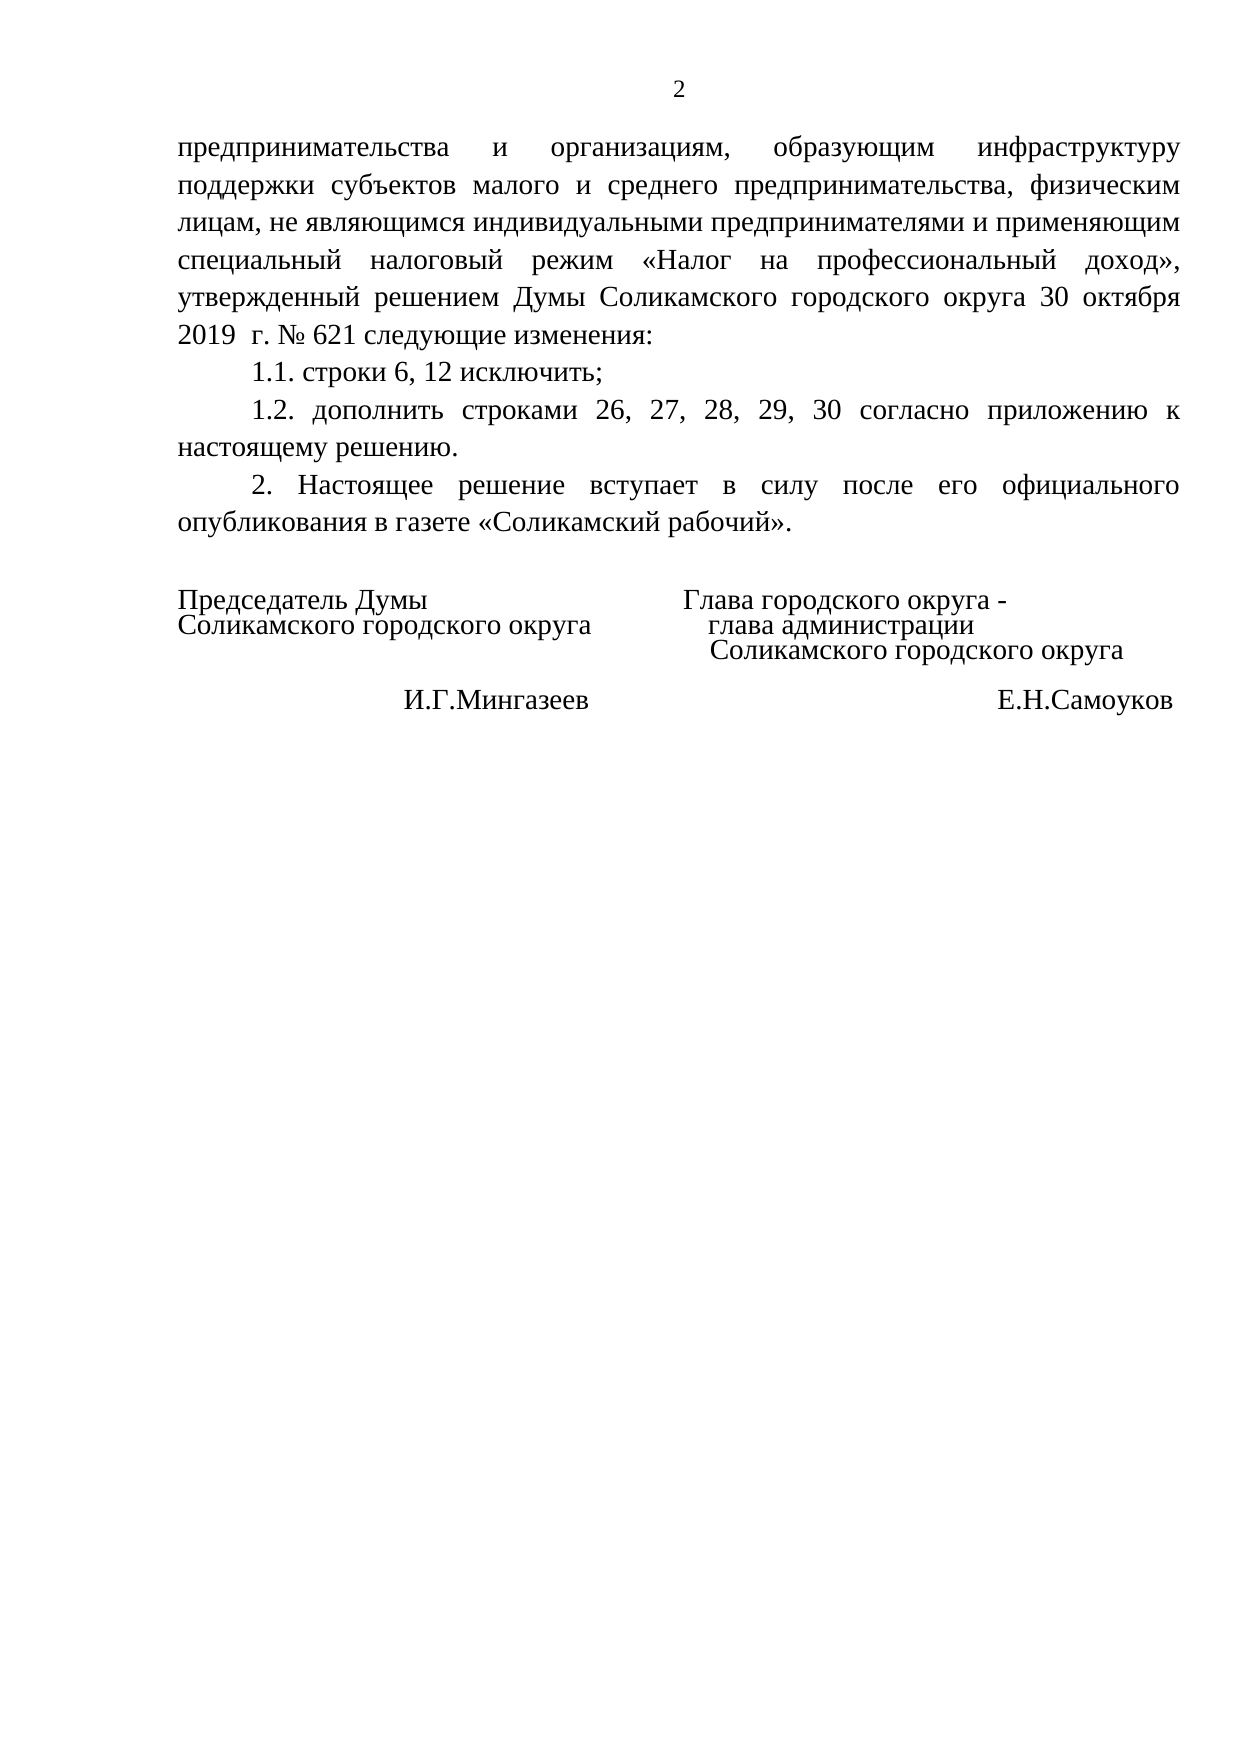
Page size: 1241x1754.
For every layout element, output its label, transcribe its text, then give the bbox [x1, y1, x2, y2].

text 1.2. дополнить строками 26, 27, 28, 29, 30 согласно приложению к настоящему решению. [177, 389, 1181, 464]
text Соликамского городского округа [177, 639, 1181, 664]
title Председатель Думы Глава городского округа - [177, 589, 1181, 614]
text Соликамского городского округа глава администрации [177, 614, 1181, 639]
text И.Г.Мингазеев Е.Н.Самоуков [177, 689, 1181, 714]
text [177, 127, 1181, 352]
text 1.1. строки 6, 12 исключить; [177, 352, 1181, 389]
title 2. Настоящее решение вступает в силу после его официального опубликования в газете «Соликамский рабочий». [177, 464, 1181, 539]
